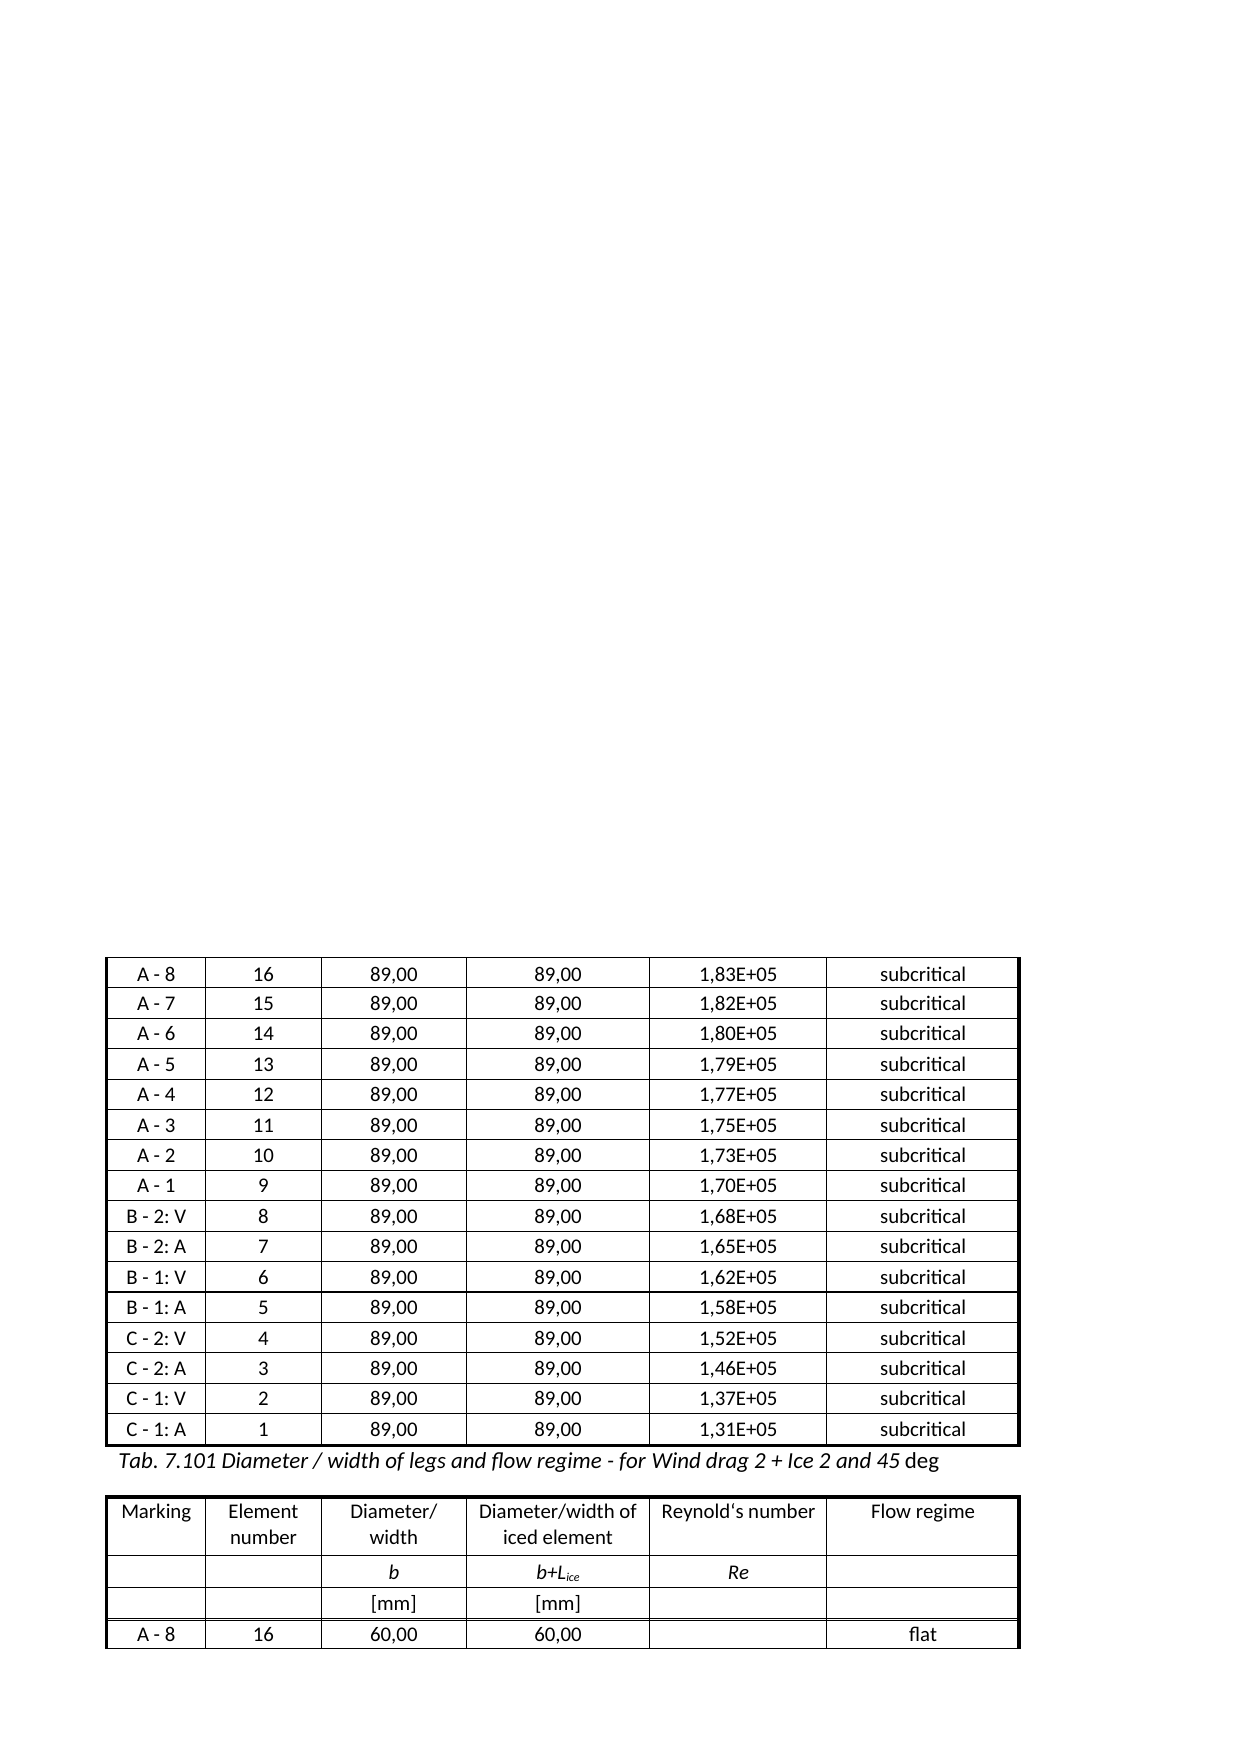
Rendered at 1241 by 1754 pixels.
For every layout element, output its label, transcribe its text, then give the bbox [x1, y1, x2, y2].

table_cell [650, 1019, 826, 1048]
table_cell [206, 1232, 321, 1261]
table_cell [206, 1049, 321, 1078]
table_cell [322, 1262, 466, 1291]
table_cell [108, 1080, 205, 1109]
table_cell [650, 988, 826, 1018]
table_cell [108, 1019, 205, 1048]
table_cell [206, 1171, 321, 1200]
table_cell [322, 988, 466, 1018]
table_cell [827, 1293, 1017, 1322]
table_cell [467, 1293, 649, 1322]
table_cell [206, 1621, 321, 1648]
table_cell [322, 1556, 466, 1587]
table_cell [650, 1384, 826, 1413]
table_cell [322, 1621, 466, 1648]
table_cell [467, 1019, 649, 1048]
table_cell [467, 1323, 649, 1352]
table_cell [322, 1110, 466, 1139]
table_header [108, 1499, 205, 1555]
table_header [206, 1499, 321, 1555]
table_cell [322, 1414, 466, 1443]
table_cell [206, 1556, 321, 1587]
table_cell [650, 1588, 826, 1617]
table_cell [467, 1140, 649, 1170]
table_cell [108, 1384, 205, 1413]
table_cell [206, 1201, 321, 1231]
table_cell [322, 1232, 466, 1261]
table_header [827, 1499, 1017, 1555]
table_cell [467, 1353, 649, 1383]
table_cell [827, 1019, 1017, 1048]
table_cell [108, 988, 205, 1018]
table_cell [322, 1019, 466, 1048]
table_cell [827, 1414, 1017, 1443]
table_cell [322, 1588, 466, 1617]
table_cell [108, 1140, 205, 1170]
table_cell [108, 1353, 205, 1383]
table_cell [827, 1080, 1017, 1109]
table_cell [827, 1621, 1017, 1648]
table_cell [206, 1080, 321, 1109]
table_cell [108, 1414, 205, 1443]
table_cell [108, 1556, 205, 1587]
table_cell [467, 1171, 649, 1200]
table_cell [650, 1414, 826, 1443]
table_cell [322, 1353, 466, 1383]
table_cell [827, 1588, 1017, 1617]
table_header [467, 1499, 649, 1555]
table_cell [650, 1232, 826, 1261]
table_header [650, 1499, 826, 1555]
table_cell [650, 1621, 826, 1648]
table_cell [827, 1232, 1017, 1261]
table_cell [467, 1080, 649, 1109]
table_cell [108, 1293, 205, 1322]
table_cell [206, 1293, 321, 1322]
text Tab. 7.80 Diameter / width of legs and flow regime - for Wind drag 2 + Ice 2 and 45 deg [118, 1447, 1146, 1474]
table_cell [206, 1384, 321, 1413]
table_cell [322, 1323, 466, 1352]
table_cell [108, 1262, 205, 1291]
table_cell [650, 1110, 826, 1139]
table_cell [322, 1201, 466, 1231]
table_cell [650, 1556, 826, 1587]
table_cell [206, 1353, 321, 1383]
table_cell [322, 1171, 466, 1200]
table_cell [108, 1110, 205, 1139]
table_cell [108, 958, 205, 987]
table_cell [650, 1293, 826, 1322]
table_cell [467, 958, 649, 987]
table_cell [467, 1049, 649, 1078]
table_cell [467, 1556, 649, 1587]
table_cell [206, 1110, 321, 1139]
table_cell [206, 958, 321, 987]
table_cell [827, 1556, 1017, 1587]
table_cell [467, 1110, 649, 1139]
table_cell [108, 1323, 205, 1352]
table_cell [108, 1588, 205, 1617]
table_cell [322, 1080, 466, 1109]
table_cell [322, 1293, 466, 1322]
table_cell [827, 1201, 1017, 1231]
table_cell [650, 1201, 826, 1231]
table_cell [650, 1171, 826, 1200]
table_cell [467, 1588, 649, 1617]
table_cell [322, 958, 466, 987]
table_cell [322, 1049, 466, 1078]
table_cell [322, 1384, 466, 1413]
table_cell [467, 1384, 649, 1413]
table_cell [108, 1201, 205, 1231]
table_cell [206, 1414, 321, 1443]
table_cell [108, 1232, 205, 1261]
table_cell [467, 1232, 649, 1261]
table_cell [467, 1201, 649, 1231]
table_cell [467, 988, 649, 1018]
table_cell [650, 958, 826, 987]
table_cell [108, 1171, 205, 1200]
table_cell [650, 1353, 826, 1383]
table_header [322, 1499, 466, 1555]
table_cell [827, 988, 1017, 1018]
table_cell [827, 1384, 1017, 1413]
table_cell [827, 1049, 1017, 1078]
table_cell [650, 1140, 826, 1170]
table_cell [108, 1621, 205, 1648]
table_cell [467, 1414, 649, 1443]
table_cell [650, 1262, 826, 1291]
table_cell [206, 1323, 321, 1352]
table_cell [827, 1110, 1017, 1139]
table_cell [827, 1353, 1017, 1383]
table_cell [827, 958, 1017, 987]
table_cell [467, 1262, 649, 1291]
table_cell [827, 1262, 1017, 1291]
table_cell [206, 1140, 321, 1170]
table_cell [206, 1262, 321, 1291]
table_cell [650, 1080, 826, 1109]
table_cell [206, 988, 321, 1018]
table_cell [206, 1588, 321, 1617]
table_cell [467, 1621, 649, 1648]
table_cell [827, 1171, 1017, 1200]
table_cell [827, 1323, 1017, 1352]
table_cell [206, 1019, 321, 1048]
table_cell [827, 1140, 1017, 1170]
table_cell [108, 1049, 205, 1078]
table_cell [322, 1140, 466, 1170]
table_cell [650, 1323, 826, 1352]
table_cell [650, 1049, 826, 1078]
